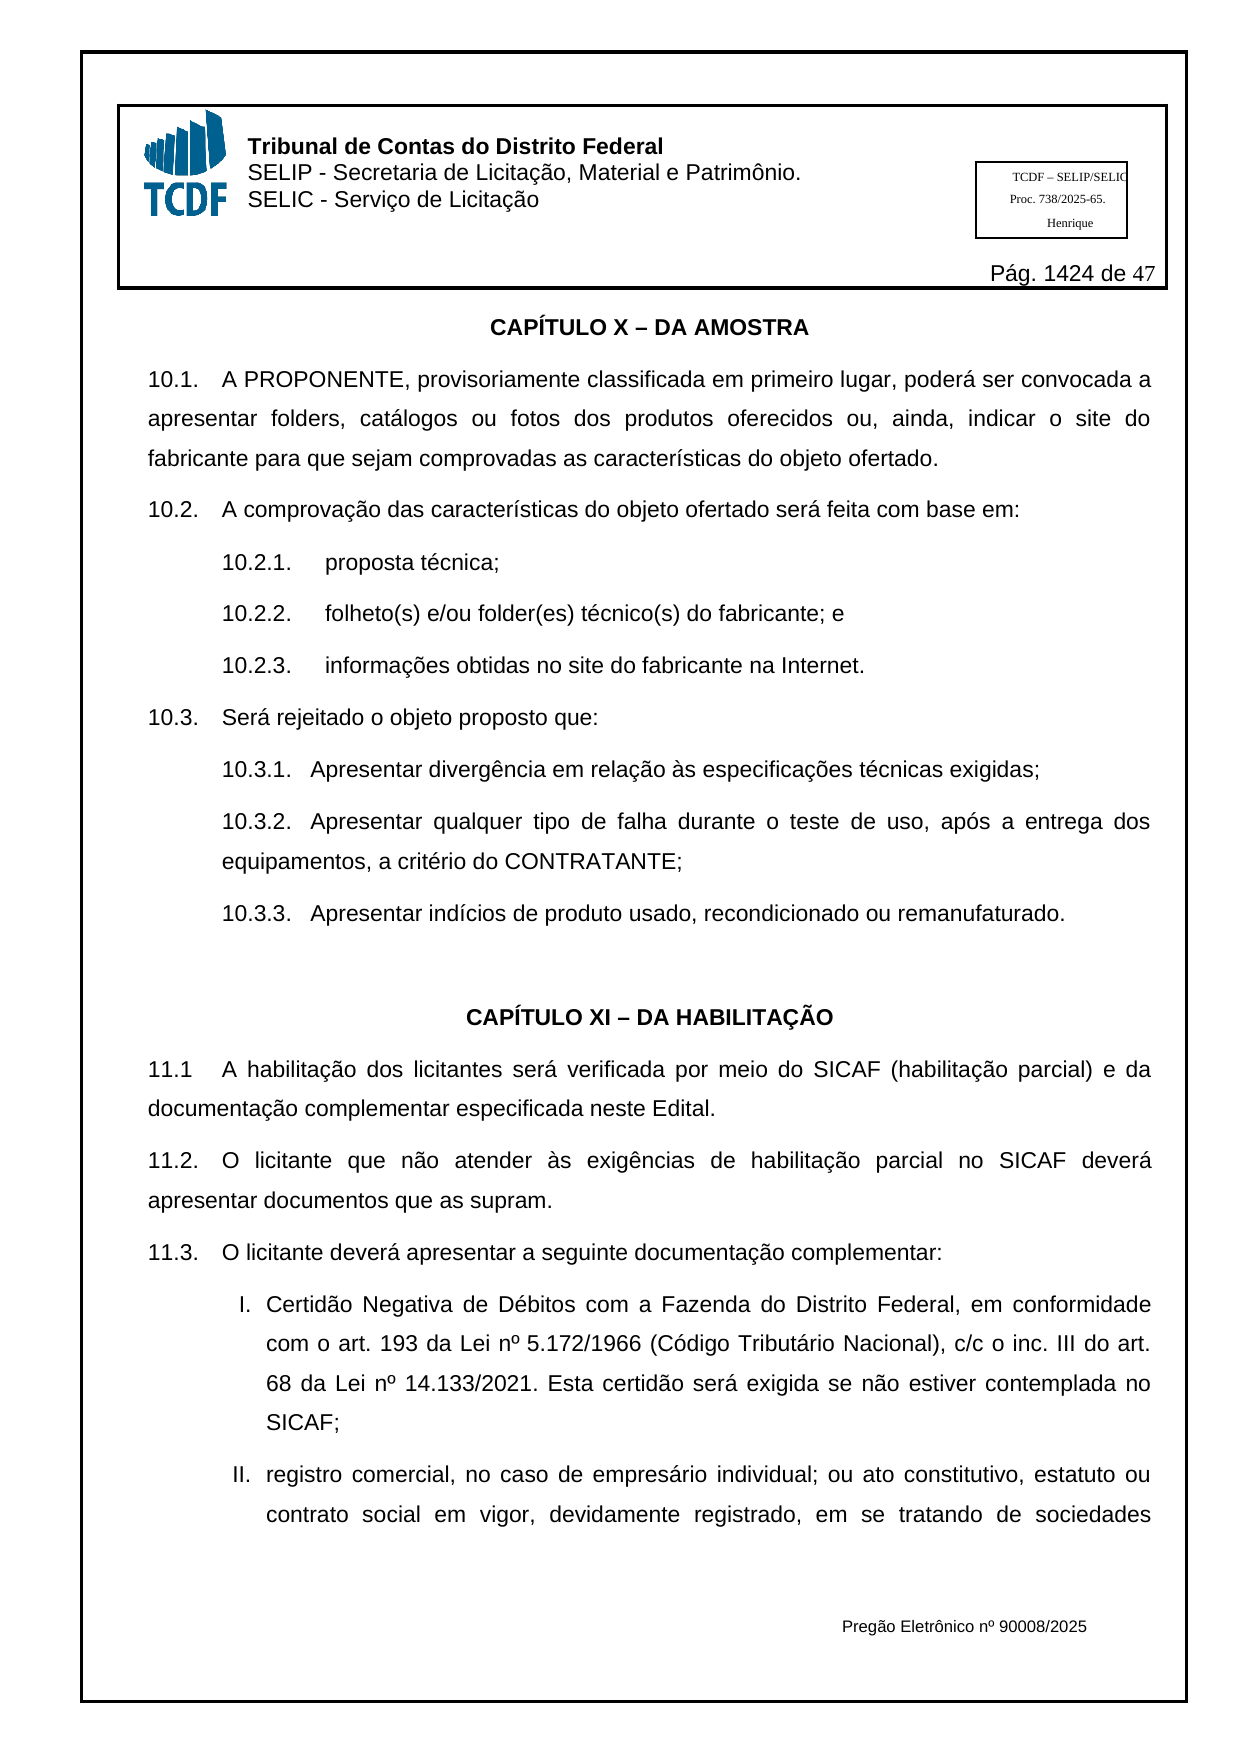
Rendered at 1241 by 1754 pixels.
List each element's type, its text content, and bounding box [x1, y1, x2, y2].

list proposta técnica; [222, 548, 1152, 575]
list Certidão Negativa de Débitos com a Fazenda do Distrito Federal, em conformidade com o art. 193 da Lei nº 5.172/1966 (Código Tributário Nacional), c/c o inc. III do art. 68 da Lei nº 14.133/2021. Esta certidão será exigida se não estiver contemplada no SICAF; [251, 1291, 1152, 1435]
text CAPÍTULO XI – DA HABILITAÇÃO [148, 1004, 1152, 1030]
text 11.1 A habilitação dos licitantes será verificada por meio do SICAF (habilitação parcial) e da documentação complementar especificada neste Edital. [148, 1056, 1152, 1122]
text 11.3. O licitante deverá apresentar a seguinte documentação complementar: [148, 1239, 1152, 1265]
text 11.2. O licitante que não atender às exigências de habilitação parcial no SICAF deverá apresentar documentos que as supram. [148, 1147, 1152, 1213]
text 10.2.2. folheto(s) e/ou folder(es) técnico(s) do fabricante; e [222, 600, 1152, 627]
text 10.3.2. Apresentar qualquer tipo de falha durante o teste de uso, após a entrega dos equipamentos, a critério do CONTRATANTE; [222, 808, 1152, 874]
picture [129, 107, 241, 218]
text CAPÍTULO X – DA AMOSTRA [148, 313, 1152, 340]
list informações obtidas no site do fabricante na Internet. [222, 652, 1152, 679]
text 10.3. Será rejeitado o objeto proposto que: [148, 704, 1152, 731]
text 10.1. A PROPONENTE, provisoriamente classificada em primeiro lugar, poderá ser convocada a apresentar folders, catálogos ou fotos dos produtos oferecidos ou, ainda, indicar o site do fabricante para que sejam comprovadas as características do objeto ofertado. [148, 366, 1152, 471]
text 10.3.1. Apresentar divergência em relação às especificações técnicas exigidas; [222, 756, 1152, 783]
list A comprovação das características do objeto ofertado será feita com base em: [148, 496, 1152, 523]
text 10.3.3. Apresentar indícios de produto usado, recondicionado ou remanufaturado. [222, 900, 1152, 926]
